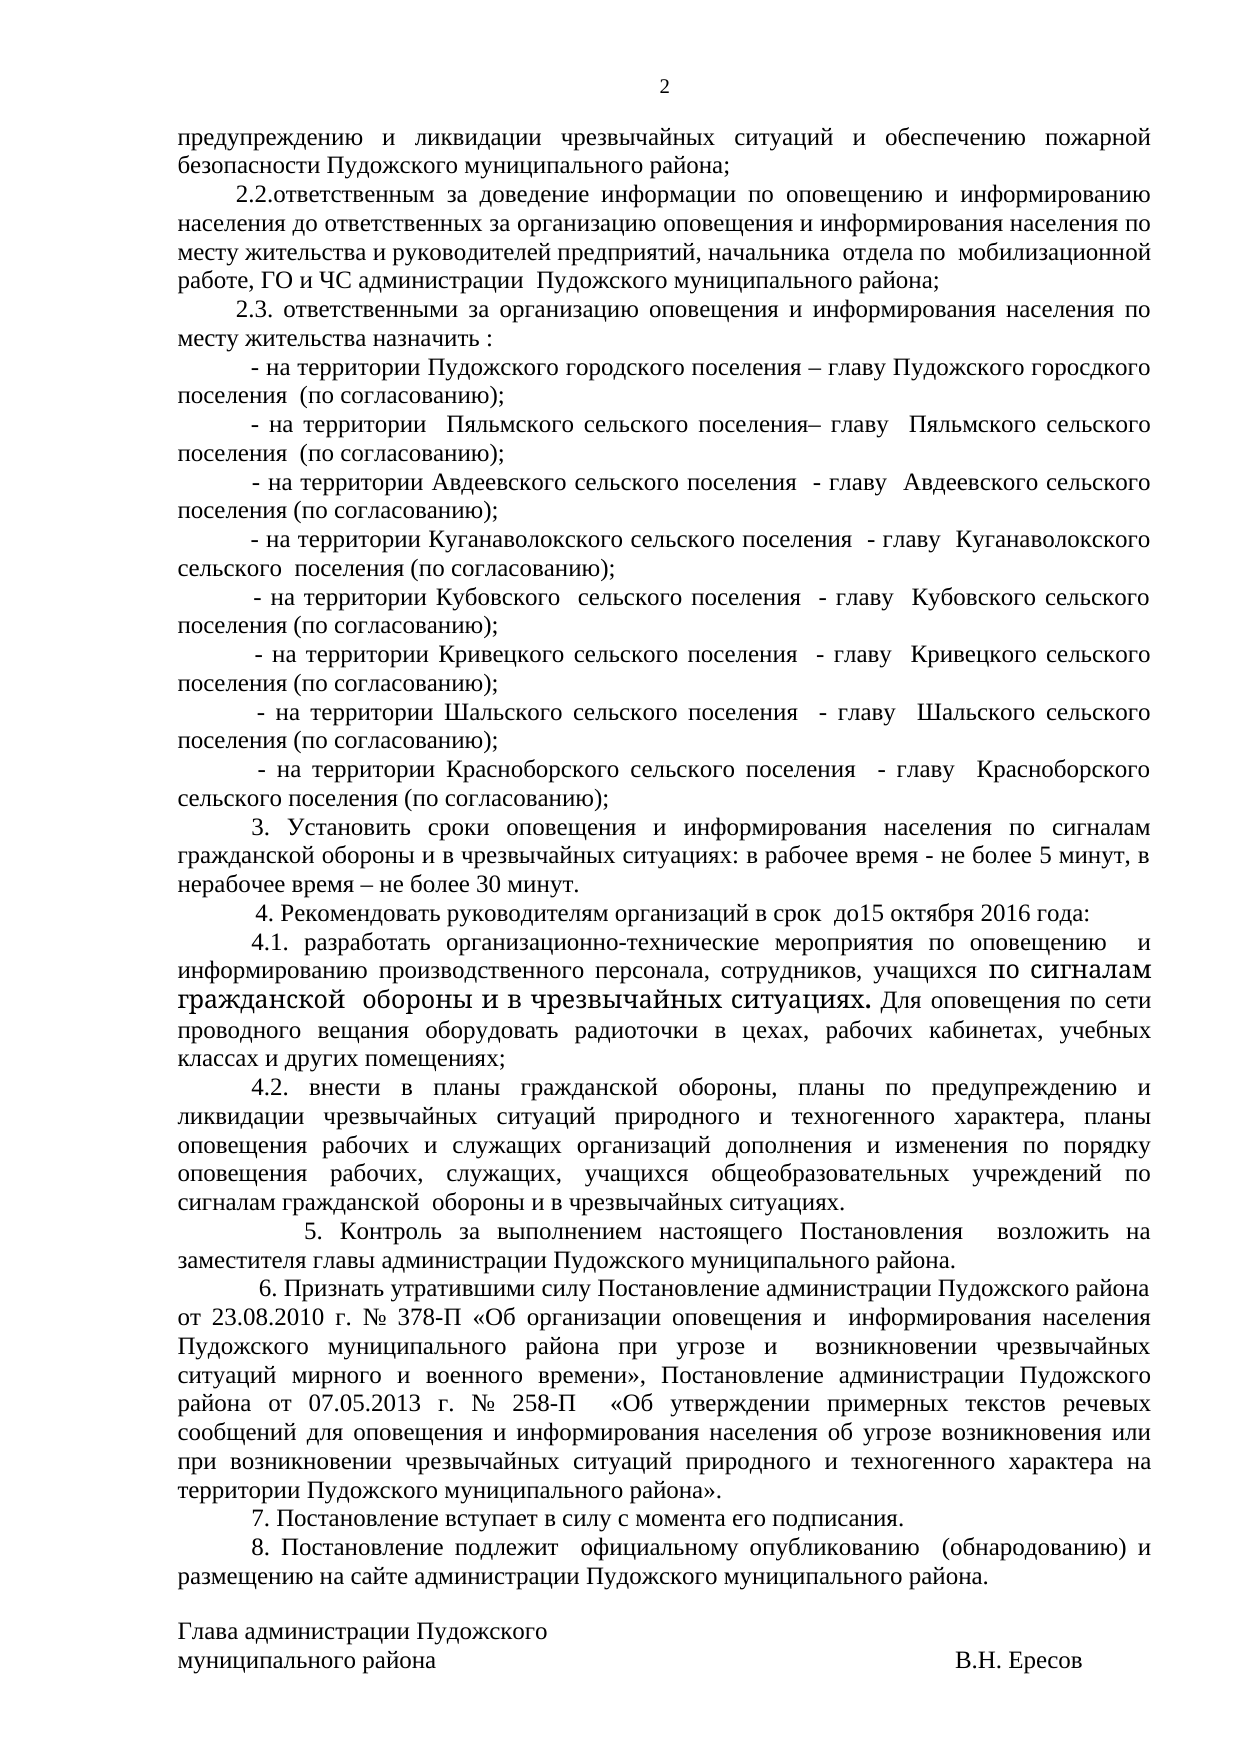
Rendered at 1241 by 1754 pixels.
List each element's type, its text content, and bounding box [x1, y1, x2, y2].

text 4. Рекомендовать руководителям организаций в срок до15 октября 2016 года: [177, 898, 1152, 927]
text - на территории Куганаволокского сельского поселения - главу Куганаволокского сельского поселения (по согласованию); [177, 524, 1152, 582]
text 7. Постановление вступает в силу с момента его подписания. [177, 1503, 1152, 1532]
text 2.2.ответственным за доведение информации по оповещению и информированию населения до ответственных за организацию оповещения и информирования населения по месту жительства и руководителей предприятий, начальника отдела по мобилизационной работе, ГО и ЧС администрации Пудожского муниципального района; [177, 179, 1152, 294]
text - на территории Кубовского сельского поселения - главу Кубовского сельского поселения (по согласованию); [177, 582, 1152, 639]
text 8. Постановление подлежит официальному опубликованию (обнародованию) и размещению на сайте администрации Пудожского муниципального района. [177, 1532, 1152, 1590]
text - на территории Кривецкого сельского поселения - главу Кривецкого сельского поселения (по согласованию); [177, 639, 1152, 697]
text - на территории Шальского сельского поселения - главу Шальского сельского поселения (по согласованию); [177, 697, 1152, 754]
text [177, 122, 1152, 179]
text Глава администрации Пудожского [177, 1616, 1152, 1645]
text - на территории Авдеевского сельского поселения - главу Авдеевского сельского поселения (по согласованию); [177, 467, 1152, 524]
text - на территории Красноборского сельского поселения - главу Красноборского сельского поселения (по согласованию); [177, 754, 1152, 812]
text 4.1. разработать организационно-технические мероприятия по оповещению и информированию производственного персонала, сотрудников, учащихся по сигналам гражданской обороны и в чрезвычайных ситуациях. Для оповещения по сети проводного вещания оборудовать радиоточки в цехах, рабочих кабинетах, учебных классах и других помещениях; [177, 927, 1152, 1072]
text 4.2. внести в планы гражданской обороны, планы по предупреждению и ликвидации чрезвычайных ситуаций природного и техногенного характера, планы оповещения рабочих и служащих организаций дополнения и изменения по порядку оповещения рабочих, служащих, учащихся общеобразовательных учреждений по сигналам гражданской обороны и в чрезвычайных ситуациях. [177, 1072, 1152, 1216]
text муниципального района В.Н. Ересов [177, 1645, 1152, 1674]
text 2.3. ответственными за организацию оповещения и информирования населения по месту жительства назначить : [177, 294, 1152, 352]
text 3. Установить сроки оповещения и информирования населения по сигналам гражданской обороны и в чрезвычайных ситуациях: в рабочее время - не более 5 минут, в нерабочее время – не более 30 минут. [177, 812, 1152, 898]
text 5. Контроль за выполнением настоящего Постановления возложить на заместителя главы администрации Пудожского муниципального района. [177, 1216, 1152, 1273]
text 6. Признать утратившими силу Постановление администрации Пудожского района от 23.08.2010 г. № 378-П «Об организации оповещения и информирования населения Пудожского муниципального района при угрозе и возникновении чрезвычайных ситуаций мирного и военного времени», Постановление администрации Пудожского района от 07.05.2013 г. № 258-П «Об утверждении примерных текстов речевых сообщений для оповещения и информирования населения об угрозе возникновения или при возникновении чрезвычайных ситуаций природного и техногенного характера на территории Пудожского муниципального района». [177, 1273, 1152, 1503]
text - на территории Пудожского городского поселения – главу Пудожского горосдкого поселения (по согласованию); [177, 352, 1152, 409]
text - на территории Пяльмского сельского поселения– главу Пяльмского сельского поселения (по согласованию); [177, 409, 1152, 467]
